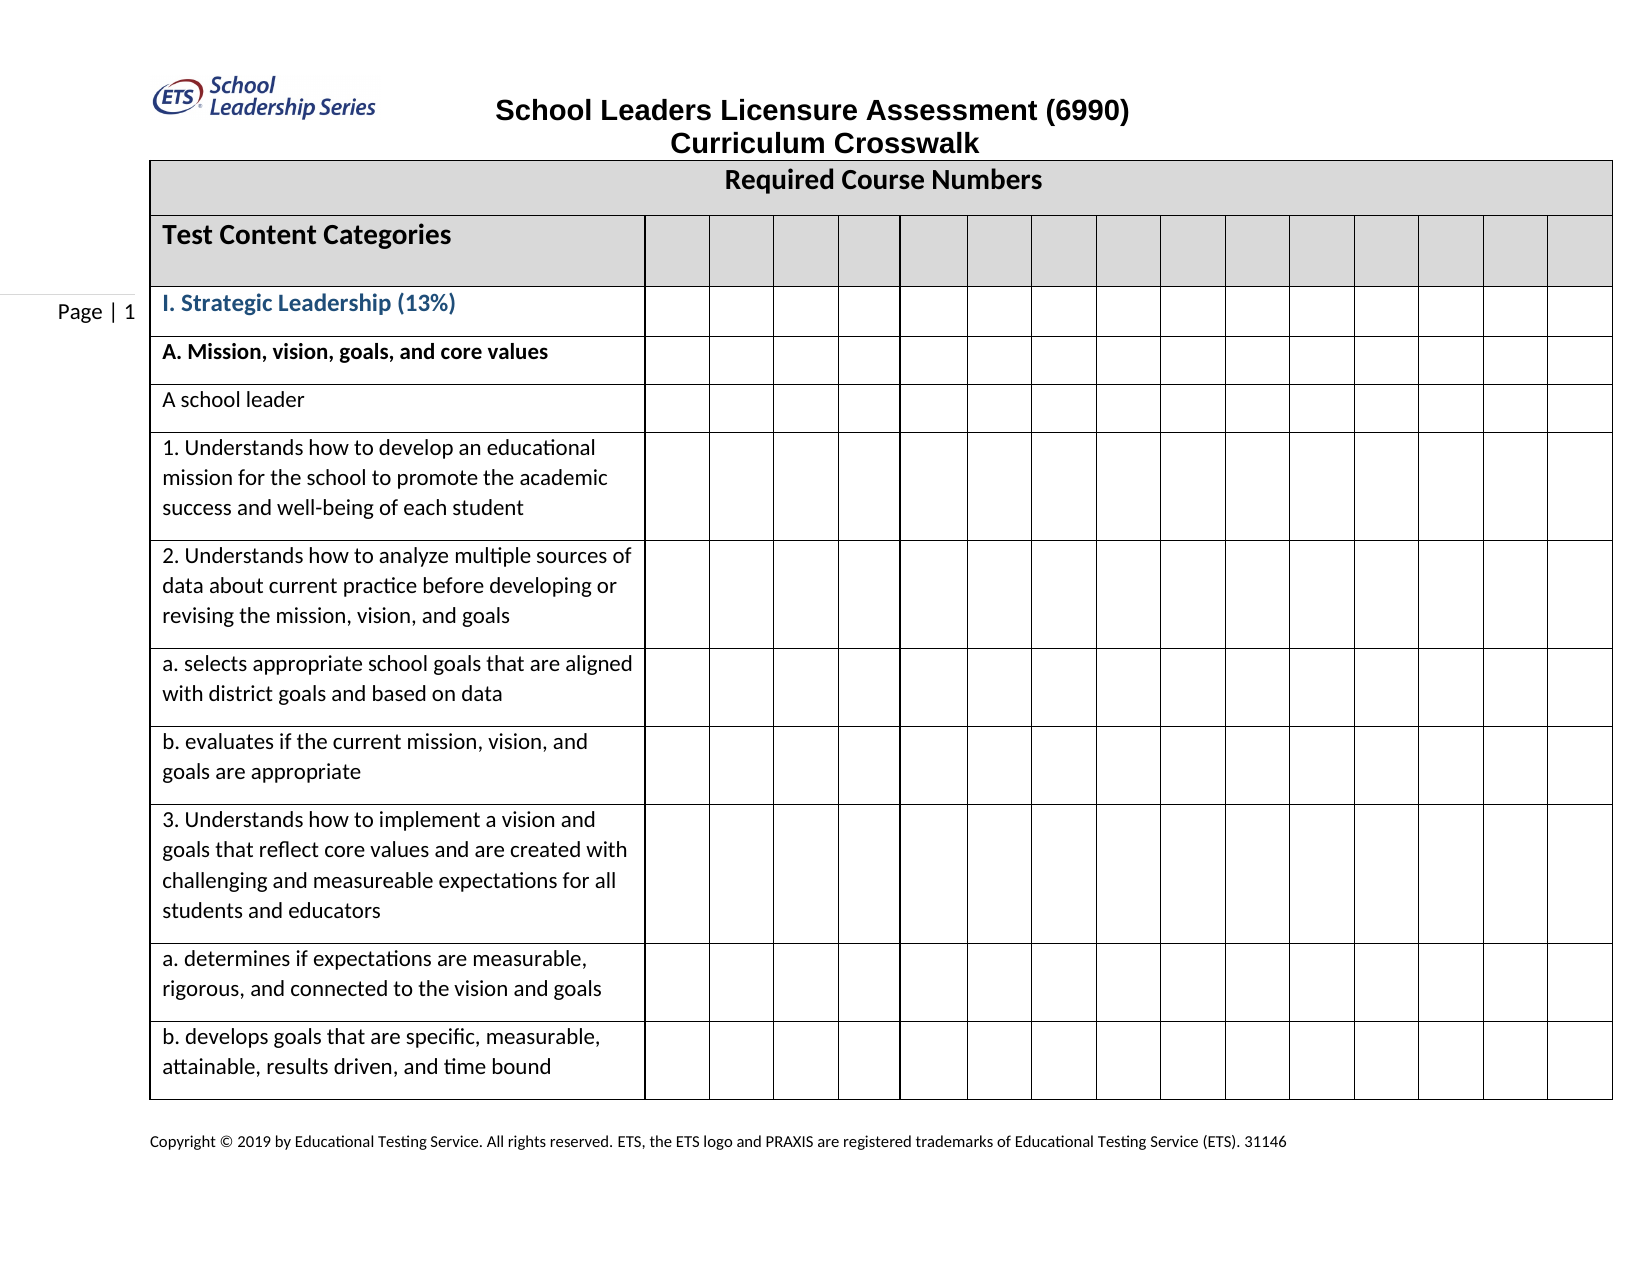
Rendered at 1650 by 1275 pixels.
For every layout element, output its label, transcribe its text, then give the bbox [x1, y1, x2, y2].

table_cell [968, 216, 1031, 286]
table_cell [839, 1022, 899, 1099]
table_cell [1161, 337, 1225, 384]
table_cell [1161, 541, 1225, 648]
picture [150, 75, 382, 120]
table_cell [1097, 1022, 1160, 1099]
table_cell [1548, 649, 1612, 726]
table_cell [710, 385, 773, 432]
table_cell [968, 944, 1031, 1021]
table_cell [1097, 385, 1160, 432]
table_cell [1484, 1022, 1547, 1099]
table_cell [1097, 944, 1160, 1021]
table_cell [839, 216, 899, 286]
table_cell [1290, 337, 1354, 384]
table_cell [710, 216, 773, 286]
table_cell [1226, 1022, 1289, 1099]
table_cell b. develops goals that are specific, measurable, attainable, results driven, and time bound [151, 1022, 644, 1099]
table_cell [968, 337, 1031, 384]
table_cell [1290, 649, 1354, 726]
table_cell [1548, 337, 1612, 384]
table_cell [1548, 727, 1612, 804]
table_cell [646, 433, 709, 540]
table_cell [1419, 216, 1483, 286]
table_cell [901, 337, 967, 384]
table_cell [1355, 216, 1418, 286]
table_cell [646, 1022, 709, 1099]
table_cell [901, 805, 967, 943]
table_cell [1419, 649, 1483, 726]
table_cell [1484, 216, 1547, 286]
table_cell [1419, 385, 1483, 432]
table_cell [839, 541, 899, 648]
table_cell Test Content Categories [151, 216, 644, 286]
table_cell [1355, 805, 1418, 943]
table_cell [1548, 1022, 1612, 1099]
table_cell [1355, 287, 1418, 336]
table_cell [1548, 805, 1612, 943]
table_cell [774, 944, 838, 1021]
table_cell [839, 337, 899, 384]
table_cell [1032, 541, 1096, 648]
table_cell [1032, 944, 1096, 1021]
table_cell [1484, 337, 1547, 384]
table_cell [968, 649, 1031, 726]
table_cell [1355, 541, 1418, 648]
table_cell [968, 1022, 1031, 1099]
table_cell [1548, 541, 1612, 648]
table_cell [1161, 385, 1225, 432]
table_cell [901, 433, 967, 540]
table_cell [1290, 385, 1354, 432]
table_cell [710, 727, 773, 804]
table_cell [1226, 216, 1289, 286]
table_cell [1097, 287, 1160, 336]
table_cell [1484, 385, 1547, 432]
table_cell [1419, 1022, 1483, 1099]
table_cell [646, 385, 709, 432]
table_cell [646, 727, 709, 804]
table_cell [901, 649, 967, 726]
table_cell [1419, 287, 1483, 336]
table_cell [1355, 385, 1418, 432]
table_cell [1548, 287, 1612, 336]
table_cell [968, 385, 1031, 432]
table_cell [710, 1022, 773, 1099]
table_cell [646, 944, 709, 1021]
table_cell [901, 1022, 967, 1099]
table_cell [968, 541, 1031, 648]
table_cell [1419, 433, 1483, 540]
table_cell [839, 727, 899, 804]
table_cell [774, 727, 838, 804]
table_cell [1226, 944, 1289, 1021]
table_cell [1161, 649, 1225, 726]
table_cell [774, 649, 838, 726]
table_cell [1290, 541, 1354, 648]
table_cell [710, 337, 773, 384]
table_cell [646, 216, 709, 286]
table_cell [968, 287, 1031, 336]
table_cell [774, 805, 838, 943]
table_cell a. determines if expectations are measurable, rigorous, and connected to the vision and goals [151, 944, 644, 1021]
table_cell [1226, 541, 1289, 648]
table_cell [774, 216, 838, 286]
table_cell [1032, 216, 1096, 286]
table_cell [901, 541, 967, 648]
table_cell [1032, 727, 1096, 804]
table_cell 3. Understands how to implement a vision and goals that reflect core values and are created with challenging and measureable expectations for all students and educators [151, 805, 644, 943]
table_cell [1355, 727, 1418, 804]
table_cell A school leader [151, 385, 644, 432]
table_cell [901, 385, 967, 432]
table_cell [1226, 433, 1289, 540]
table_cell a. selects appropriate school goals that are aligned with district goals and based on data [151, 649, 644, 726]
table_cell [646, 287, 709, 336]
table_cell [968, 433, 1031, 540]
table_cell [1161, 433, 1225, 540]
table_cell [1032, 1022, 1096, 1099]
table_cell [1097, 805, 1160, 943]
table_cell [1097, 337, 1160, 384]
table_cell [774, 433, 838, 540]
table_cell [646, 541, 709, 648]
table_cell [839, 287, 899, 336]
table_header Required Course Numbers [151, 161, 1612, 215]
table_cell [1548, 433, 1612, 540]
table_cell [1161, 805, 1225, 943]
table_cell 2. Understands how to analyze multiple sources of data about current practice before developing or revising the mission, vision, and goals [151, 541, 644, 648]
table_cell [1032, 649, 1096, 726]
table_cell [1226, 385, 1289, 432]
table_cell I. Strategic Leadership (13%) [151, 287, 644, 336]
table_cell [1355, 649, 1418, 726]
table_cell [1097, 649, 1160, 726]
table_cell [710, 805, 773, 943]
table_cell [1097, 727, 1160, 804]
table_cell [968, 727, 1031, 804]
table_cell [901, 727, 967, 804]
table_cell [710, 541, 773, 648]
table_cell [1548, 944, 1612, 1021]
table_cell [1419, 944, 1483, 1021]
table_cell [1484, 541, 1547, 648]
table_cell [1355, 944, 1418, 1021]
table_cell [1548, 385, 1612, 432]
table_cell [1161, 944, 1225, 1021]
table_cell [1161, 727, 1225, 804]
table_cell [774, 541, 838, 648]
table_cell [1355, 1022, 1418, 1099]
table_cell [1290, 727, 1354, 804]
table_cell [1032, 433, 1096, 540]
table_cell [901, 944, 967, 1021]
table_cell [1290, 433, 1354, 540]
table_cell [646, 649, 709, 726]
table_cell [1290, 805, 1354, 943]
table_cell [1290, 216, 1354, 286]
table_cell [774, 1022, 838, 1099]
table_cell [839, 385, 899, 432]
table_cell [1226, 649, 1289, 726]
table_cell [1484, 433, 1547, 540]
table_cell [710, 287, 773, 336]
table_cell [1419, 727, 1483, 804]
table_cell b. evaluates if the current mission, vision, and goals are appropriate [151, 727, 644, 804]
table_cell [1419, 541, 1483, 648]
table_cell [1290, 944, 1354, 1021]
table_cell [1355, 337, 1418, 384]
table_cell [1355, 433, 1418, 540]
table_cell [968, 805, 1031, 943]
table_cell [1097, 433, 1160, 540]
table_cell [901, 216, 967, 286]
table_cell [839, 805, 899, 943]
table_cell [839, 433, 899, 540]
table_cell [710, 433, 773, 540]
table_cell [1161, 287, 1225, 336]
table_cell [1226, 337, 1289, 384]
table_cell [1161, 1022, 1225, 1099]
table_cell [774, 385, 838, 432]
table_cell [901, 287, 967, 336]
table_cell [1032, 337, 1096, 384]
table_cell [1548, 216, 1612, 286]
table_cell [1161, 216, 1225, 286]
table_cell [1484, 944, 1547, 1021]
table_cell [1032, 805, 1096, 943]
table_cell [1419, 337, 1483, 384]
table_cell [1032, 385, 1096, 432]
table_cell [774, 287, 838, 336]
table_cell [1484, 649, 1547, 726]
table_cell [1484, 805, 1547, 943]
table_cell [839, 944, 899, 1021]
table_cell [1032, 287, 1096, 336]
table_cell [1226, 287, 1289, 336]
table_cell 1. Understands how to develop an educational mission for the school to promote the academic success and well-being of each student [151, 433, 644, 540]
table_cell [710, 649, 773, 726]
table_cell [1290, 287, 1354, 336]
table_cell [646, 805, 709, 943]
table_cell [839, 649, 899, 726]
table_cell [1484, 287, 1547, 336]
table_cell [1226, 805, 1289, 943]
table_cell [1097, 216, 1160, 286]
table_cell [1226, 727, 1289, 804]
table_cell [1419, 805, 1483, 943]
table_cell [1097, 541, 1160, 648]
table_cell [1290, 1022, 1354, 1099]
table_cell [774, 337, 838, 384]
table_cell [710, 944, 773, 1021]
table_cell [1484, 727, 1547, 804]
table_cell A. Mission, vision, goals, and core values [151, 337, 644, 384]
table_cell [646, 337, 709, 384]
